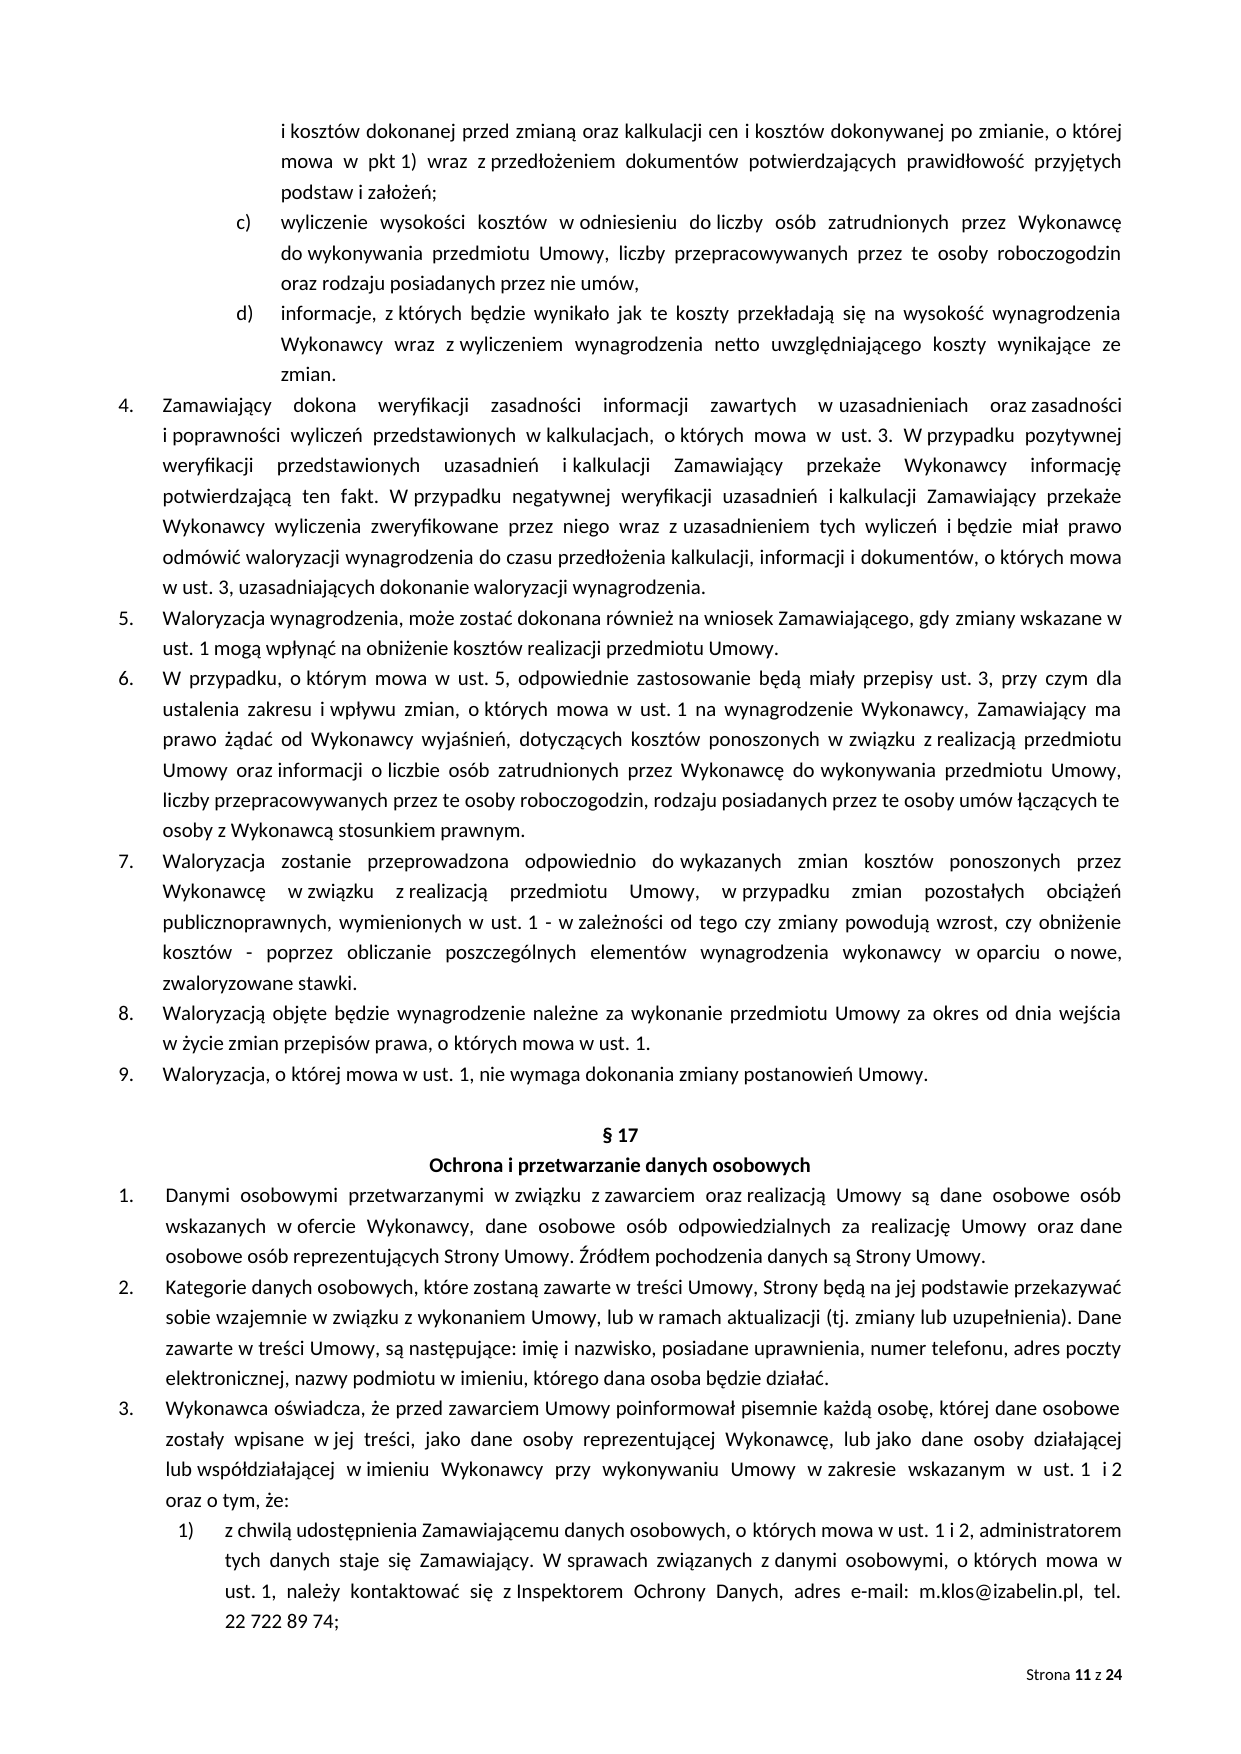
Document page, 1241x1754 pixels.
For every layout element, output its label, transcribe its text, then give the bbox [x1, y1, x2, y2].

text 4. Zamawiający dokona weryfikacji zasadności informacji zawartych w uzasadnieniach oraz zasadności i poprawności wyliczeń przedstawionych w kalkulacjach, o których mowa w ust. 3. W przypadku pozytywnej weryfikacji przedstawionych uzasadnień i kalkulacji Zamawiający przekaże Wykonawcy informację potwierdzającą ten fakt. W przypadku negatywnej weryfikacji uzasadnień i kalkulacji Zamawiający przekaże Wykonawcy wyliczenia zweryfikowane przez niego wraz z uzasadnieniem tych wyliczeń i będzie miał prawo odmówić waloryzacji wynagrodzenia do czasu przedłożenia kalkulacji, informacji i dokumentów, o których mowa w ust. 3, uzasadniających dokonanie waloryzacji wynagrodzenia. [118, 392, 1122, 600]
list z chwilą udostępnienia Zamawiającemu danych osobowych, o których mowa w ust. 1 i 2, administratorem tych danych staje się Zamawiający. W sprawach związanych z danymi osobowymi, o których mowa w ust. 1, należy kontaktować się z Inspektorem Ochrony Danych, adres e-mail: m.klos@izabelin.pl, tel. 22 722 89 74; [177, 1517, 1122, 1634]
text Ochrona i przetwarzanie danych osobowych [118, 1152, 1122, 1178]
text 8. Waloryzacją objęte będzie wynagrodzenie należne za wykonanie przedmiotu Umowy za okres od dnia wejścia w życie zmian przepisów prawa, o których mowa w ust. 1. [118, 1000, 1122, 1056]
text d) informacje, z których będzie wynikało jak te koszty przekładają się na wysokość wynagrodzenia Wykonawcy wraz z wyliczeniem wynagrodzenia netto uwzględniającego koszty wynikające ze zmian. [236, 301, 1122, 387]
list Kategorie danych osobowych, które zostaną zawarte w treści Umowy, Strony będą na jej podstawie przekazywać sobie wzajemnie w związku z wykonaniem Umowy, lub w ramach aktualizacji (tj. zmiany lub uzupełnienia). Dane zawarte w treści Umowy, są następujące: imię i nazwisko, posiadane uprawnienia, numer telefonu, adres poczty elektronicznej, nazwy podmiotu w imieniu, którego dana osoba będzie działać. [118, 1274, 1122, 1391]
text 6. W przypadku, o którym mowa w ust. 5, odpowiednie zastosowanie będą miały przepisy ust. 3, przy czym dla ustalenia zakresu i wpływu zmian, o których mowa w ust. 1 na wynagrodzenie Wykonawcy, Zamawiający ma prawo żądać od Wykonawcy wyjaśnień, dotyczących kosztów ponoszonych w związku z realizacją przedmiotu Umowy oraz informacji o liczbie osób zatrudnionych przez Wykonawcę do wykonywania przedmiotu Umowy, liczby przepracowywanych przez te osoby roboczogodzin, rodzaju posiadanych przez te osoby umów łączących te osoby z Wykonawcą stosunkiem prawnym. [118, 666, 1122, 843]
text 9. Waloryzacja, o której mowa w ust. 1, nie wymaga dokonania zmiany postanowień Umowy. [118, 1061, 1122, 1086]
text 7. Waloryzacja zostanie przeprowadzona odpowiednio do wykazanych zmian kosztów ponoszonych przez Wykonawcę w związku z realizacją przedmiotu Umowy, w przypadku zmian pozostałych obciążeń publicznoprawnych, wymienionych w ust. 1 - w zależności od tego czy zmiany powodują wzrost, czy obniżenie kosztów - poprzez obliczanie poszczególnych elementów wynagrodzenia wykonawcy w oparciu o nowe, zwaloryzowane stawki. [118, 848, 1122, 995]
list Danymi osobowymi przetwarzanymi w związku z zawarciem oraz realizacją Umowy są dane osobowe osób wskazanych w ofercie Wykonawcy, dane osobowe osób odpowiedzialnych za realizację Umowy oraz dane osobowe osób reprezentujących Strony Umowy. Źródłem pochodzenia danych są Strony Umowy. [118, 1183, 1122, 1269]
text 5. Waloryzacja wynagrodzenia, może zostać dokonana również na wniosek Zamawiającego, gdy zmiany wskazane w ust. 1 mogą wpłynąć na obniżenie kosztów realizacji przedmiotu Umowy. [118, 605, 1122, 661]
list Wykonawca oświadcza, że przed zawarciem Umowy poinformował pisemnie każdą osobę, której dane osobowe zostały wpisane w jej treści, jako dane osoby reprezentującej Wykonawcę, lub jako dane osoby działającej lub współdziałającej w imieniu Wykonawcy przy wykonywaniu Umowy w zakresie wskazanym w ust. 1 i 2 oraz o tym, że: [118, 1396, 1122, 1512]
text § 17 [118, 1122, 1122, 1147]
text c) wyliczenie wysokości kosztów w odniesieniu do liczby osób zatrudnionych przez Wykonawcę do wykonywania przedmiotu Umowy, liczby przepracowywanych przez te osoby roboczogodzin oraz rodzaju posiadanych przez nie umów, [236, 209, 1122, 296]
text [236, 118, 1122, 204]
